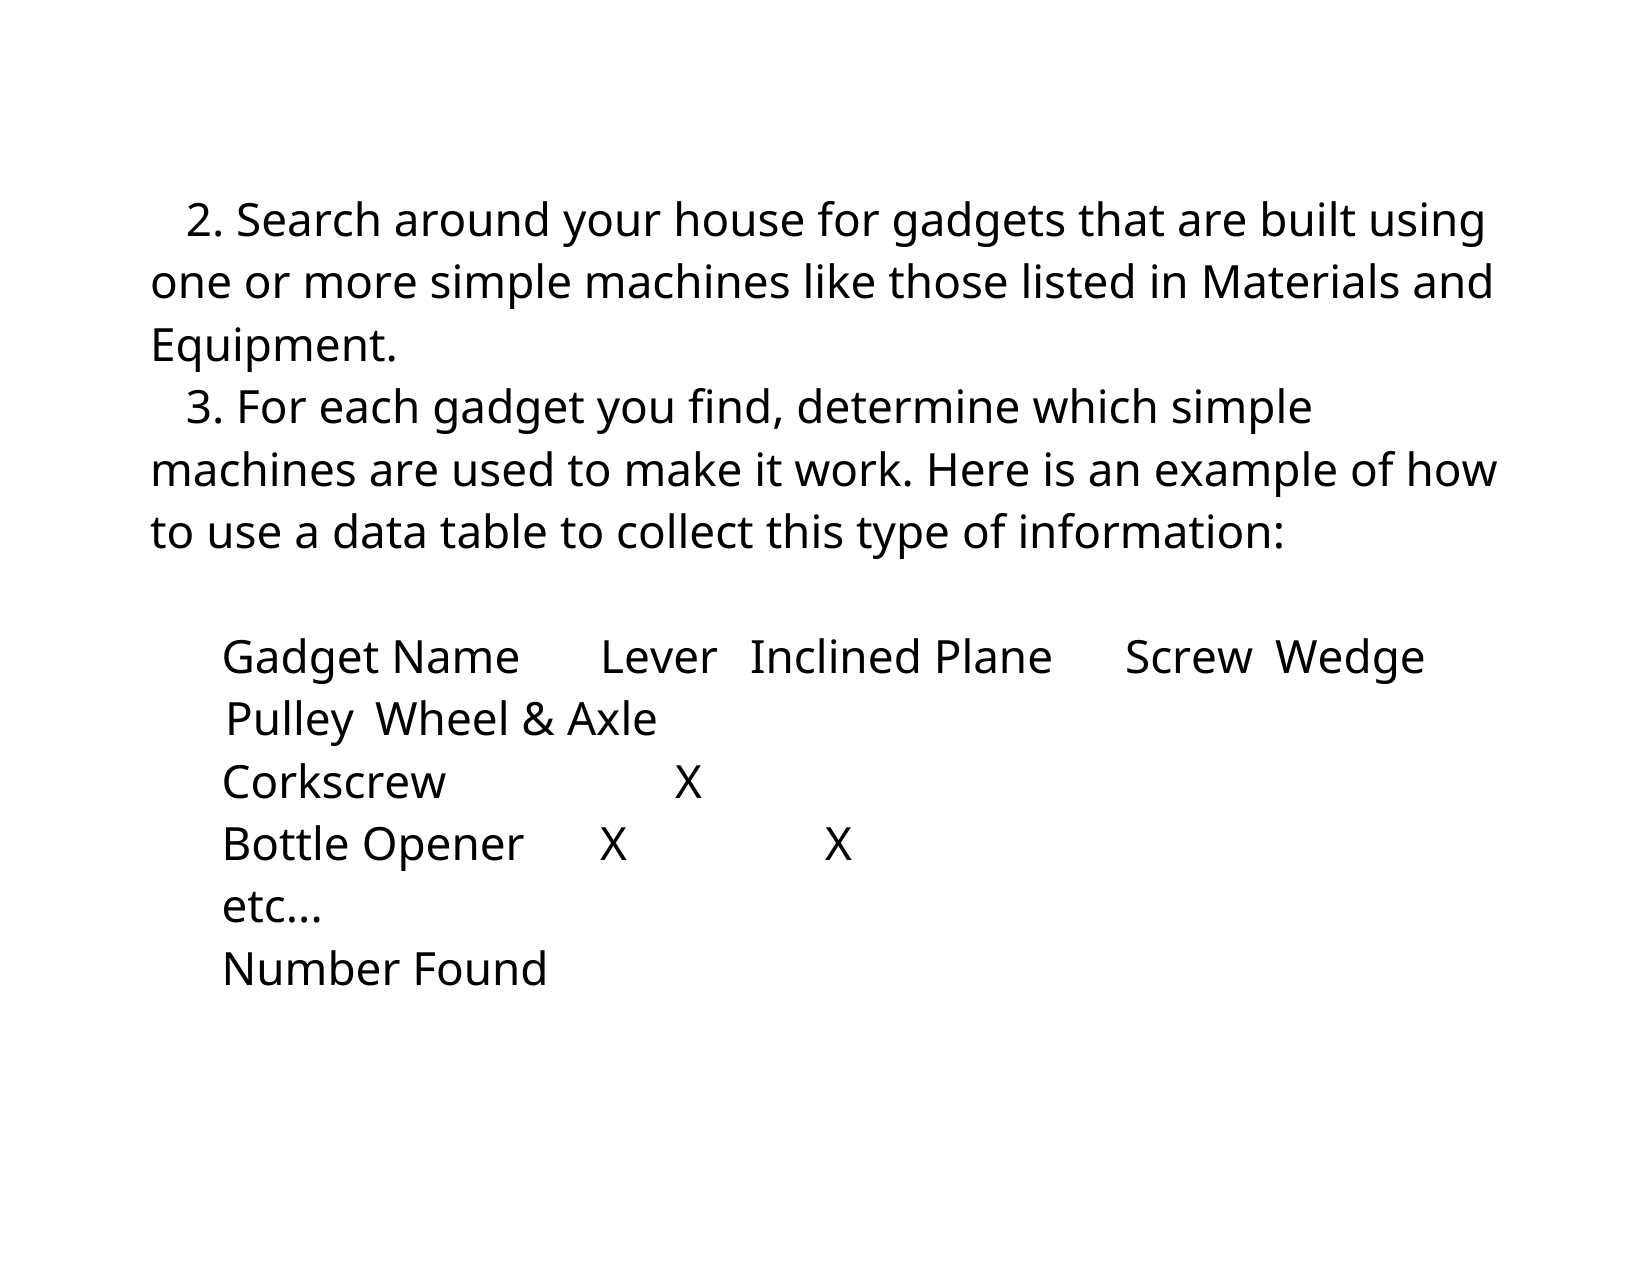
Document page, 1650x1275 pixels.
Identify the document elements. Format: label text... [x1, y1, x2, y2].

text Number Found [150, 936, 1500, 999]
text etc... [150, 874, 1500, 936]
text Corkscrew X [150, 749, 1500, 811]
text Gadget Name Lever Inclined Plane Screw Wedge Pulley Wheel & Axle [150, 624, 1500, 749]
text 2. Search around your house for gadgets that are built using one or more simple machines like those listed in Materials and Equipment. [150, 187, 1500, 375]
text Bottle Opener X X [150, 811, 1500, 874]
text 3. For each gadget you find, determine which simple machines are used to make it work. Here is an example of how to use a data table to collect this type of information: [150, 375, 1500, 562]
